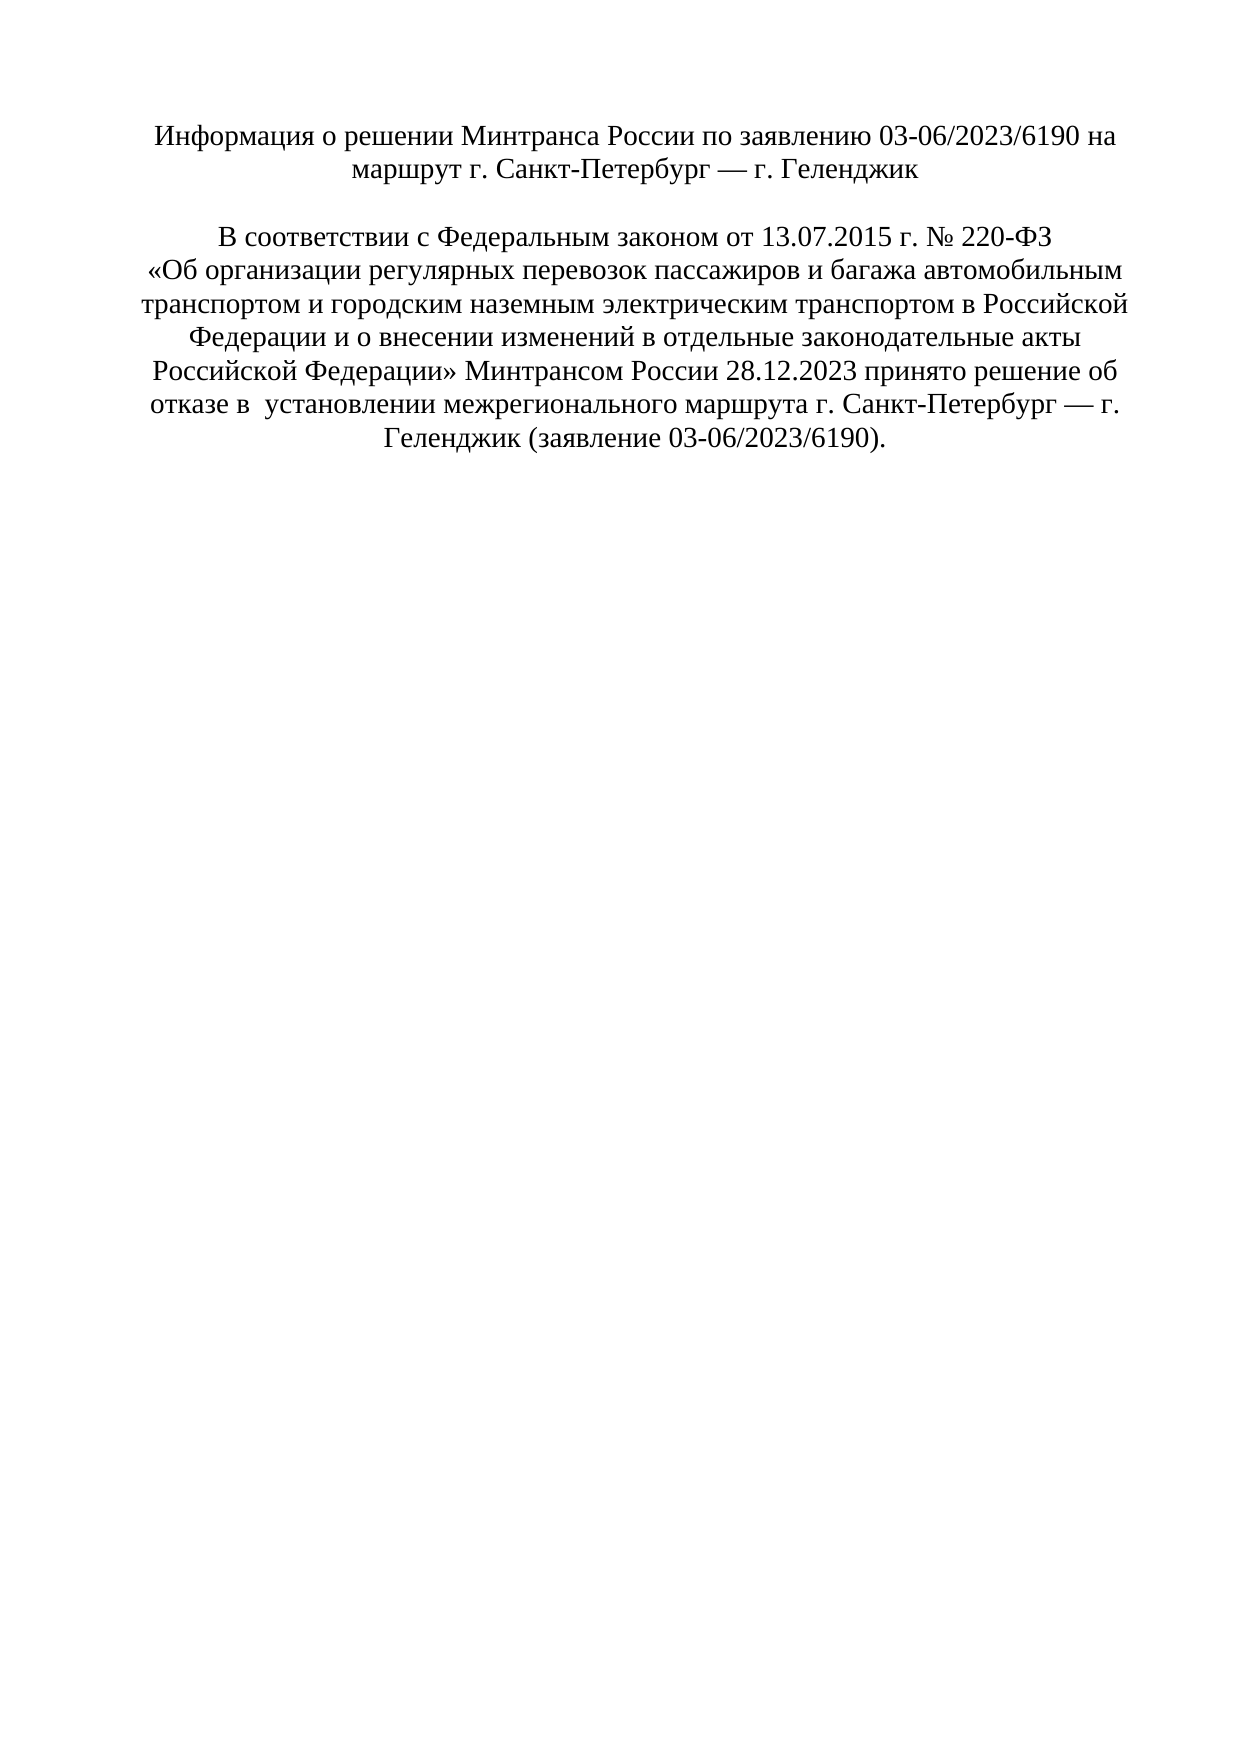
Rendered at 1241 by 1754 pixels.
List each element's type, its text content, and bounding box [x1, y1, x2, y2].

text В соответствии с Федеральным законом от 13.07.2015 г. № 220-ФЗ «Об организации регулярных перевозок пассажиров и багажа автомобильным транспортом и городским наземным электрическим транспортом в Российской Федерации и о внесении изменений в отдельные законодательные акты Российской Федерации» Минтрансом России 28.12.2023 принято решение об отказе в установлении межрегионального маршрута г. Санкт-Петербург — г. Геленджик (заявление 03-06/2023/6190). [118, 219, 1152, 453]
text Информация о решении Минтранса России по заявлению 03-06/2023/6190 на маршрут г. Санкт-Петербург — г. Геленджик [118, 118, 1152, 185]
